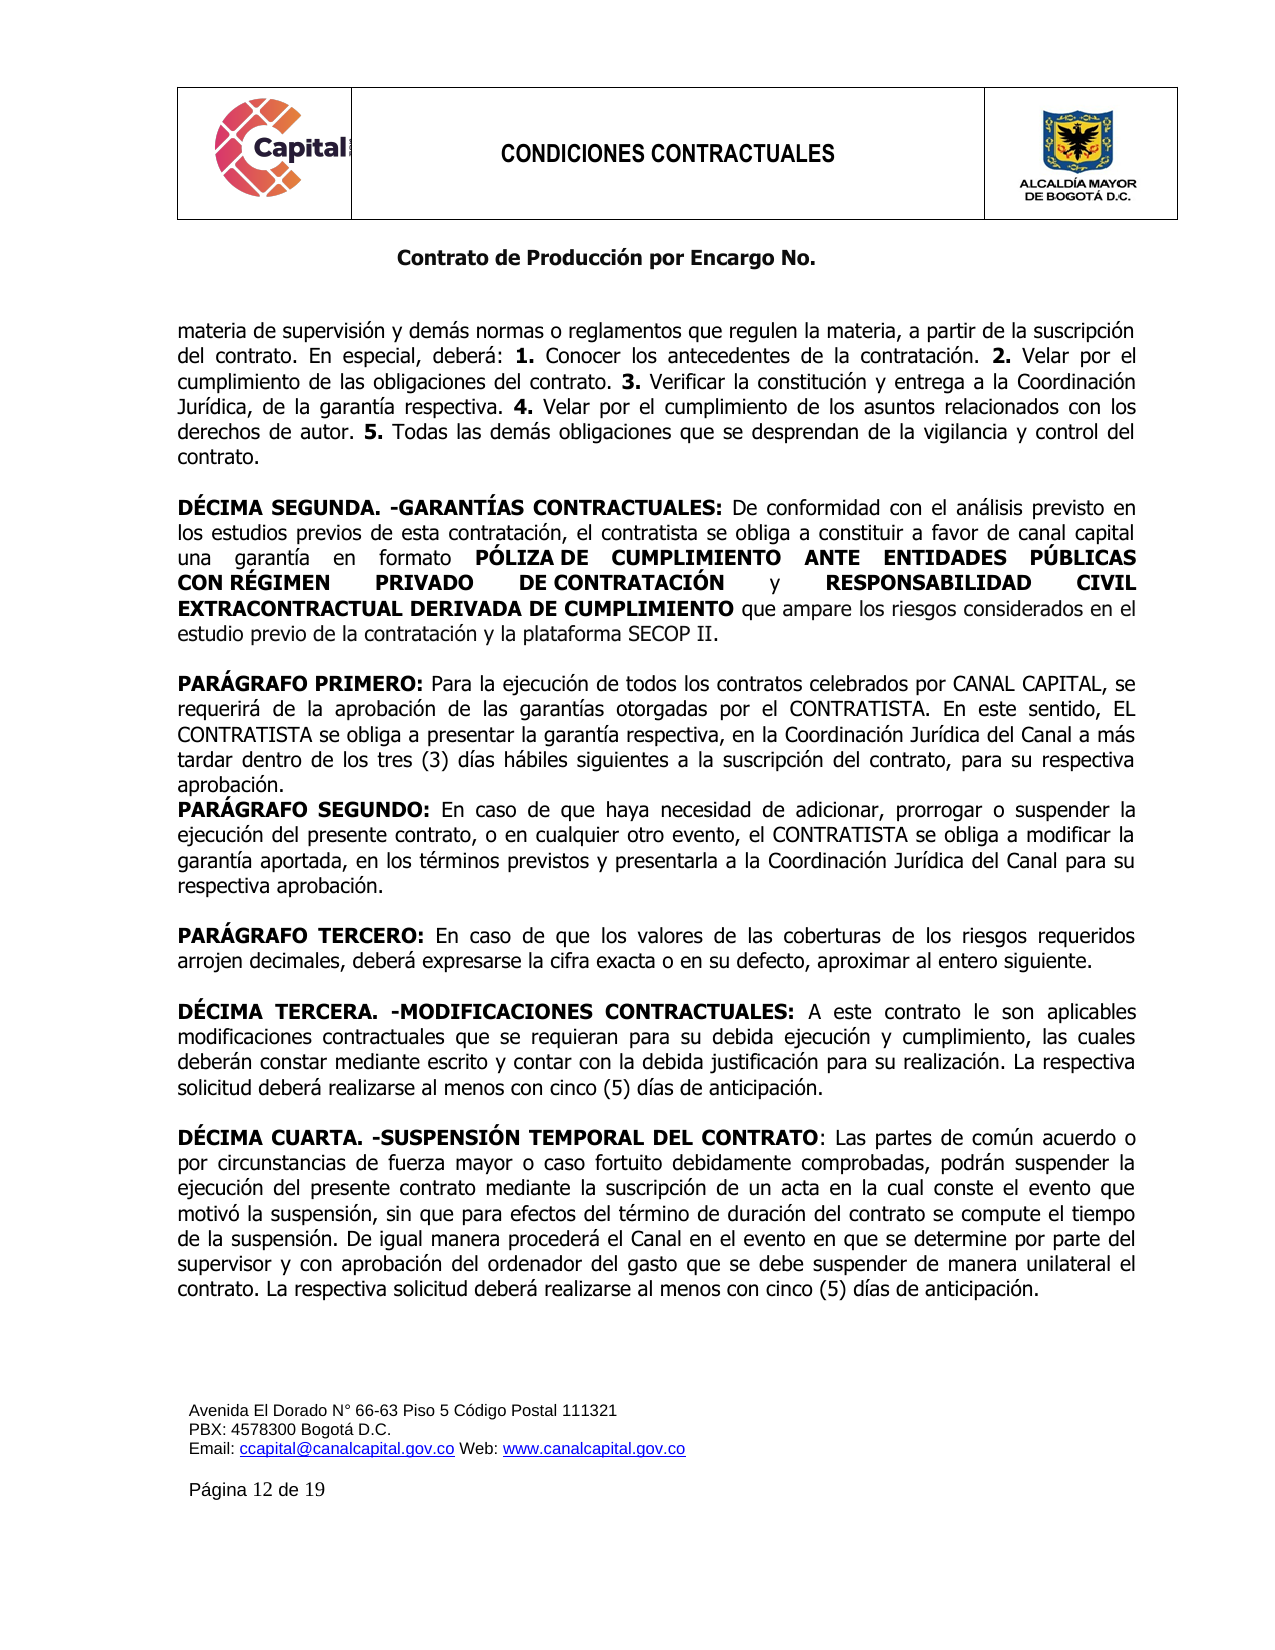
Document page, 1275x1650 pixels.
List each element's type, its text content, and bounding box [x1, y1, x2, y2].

text PARÁGRAFO PRIMERO: Para la ejecución de todos los contratos celebrados por CANAL CAPITAL, se requerirá de la aprobación de las garantías otorgadas por el CONTRATISTA. En este sentido, EL CONTRATISTA se obliga a presentar la garantía respectiva, en la Coordinación Jurídica del Canal a más tardar dentro de los tres (3) días hábiles siguientes a la suscripción del contrato, para su respectiva aprobación. [177, 721, 1137, 797]
text DÉCIMA SEGUNDA. -GARANTÍAS CONTRACTUALES: De conformidad con el análisis previsto en los estudios previos de esta contratación, el contratista se obliga a constituir a favor de canal capital una garantía en formato PÓLIZA DE CUMPLIMIENTO ANTE ENTIDADES PÚBLICAS CON RÉGIMEN PRIVADO DE CONTRATACIÓN y RESPONSABILIDAD CIVIL EXTRACONTRACTUAL DERIVADA DE CUMPLIMIENTO que ampare los riesgos considerados en el estudio previo de la contratación y la plataforma SECOP II. [177, 494, 1137, 646]
picture [188, 87, 352, 214]
picture [1004, 102, 1158, 212]
text PARÁGRAFO TERCERO: En caso de que los valores de las coberturas de los riesgos requeridos arrojen decimales, deberá expresarse la cifra exacta o en su defecto, aproximar al entero siguiente. [177, 923, 1137, 973]
text PARÁGRAFO SEGUNDO: En caso de que haya necesidad de adicionar, prorrogar o suspender la ejecución del presente contrato, o en cualquier otro evento, el CONTRATISTA se obliga a modificar la garantía aportada, en los términos previstos y presentarla a la Coordinación Jurídica del Canal para su respectiva aprobación. [177, 797, 1137, 898]
text DÉCIMA CUARTA. -SUSPENSIÓN TEMPORAL DEL CONTRATO: Las partes de común acuerdo o por circunstancias de fuerza mayor o caso fortuito debidamente comprobadas, podrán suspender la ejecución del presente contrato mediante la suscripción de un acta en la cual conste el evento que motivó la suspensión, sin que para efectos del término de duración del contrato se compute el tiempo de la suspensión. De igual manera procederá el Canal en el evento en que se determine por parte del supervisor y con aprobación del ordenador del gasto que se debe suspender de manera unilateral el contrato. La respectiva solicitud deberá realizarse al menos con cinco (5) días de anticipación. [177, 1124, 1137, 1301]
text DÉCIMA TERCERA. -MODIFICACIONES CONTRACTUALES: A este contrato le son aplicables modificaciones contractuales que se requieran para su debida ejecución y cumplimiento, las cuales deberán constar mediante escrito y contar con la debida justificación para su realización. La respectiva solicitud deberá realizarse al menos con cinco (5) días de anticipación. [177, 998, 1137, 1099]
